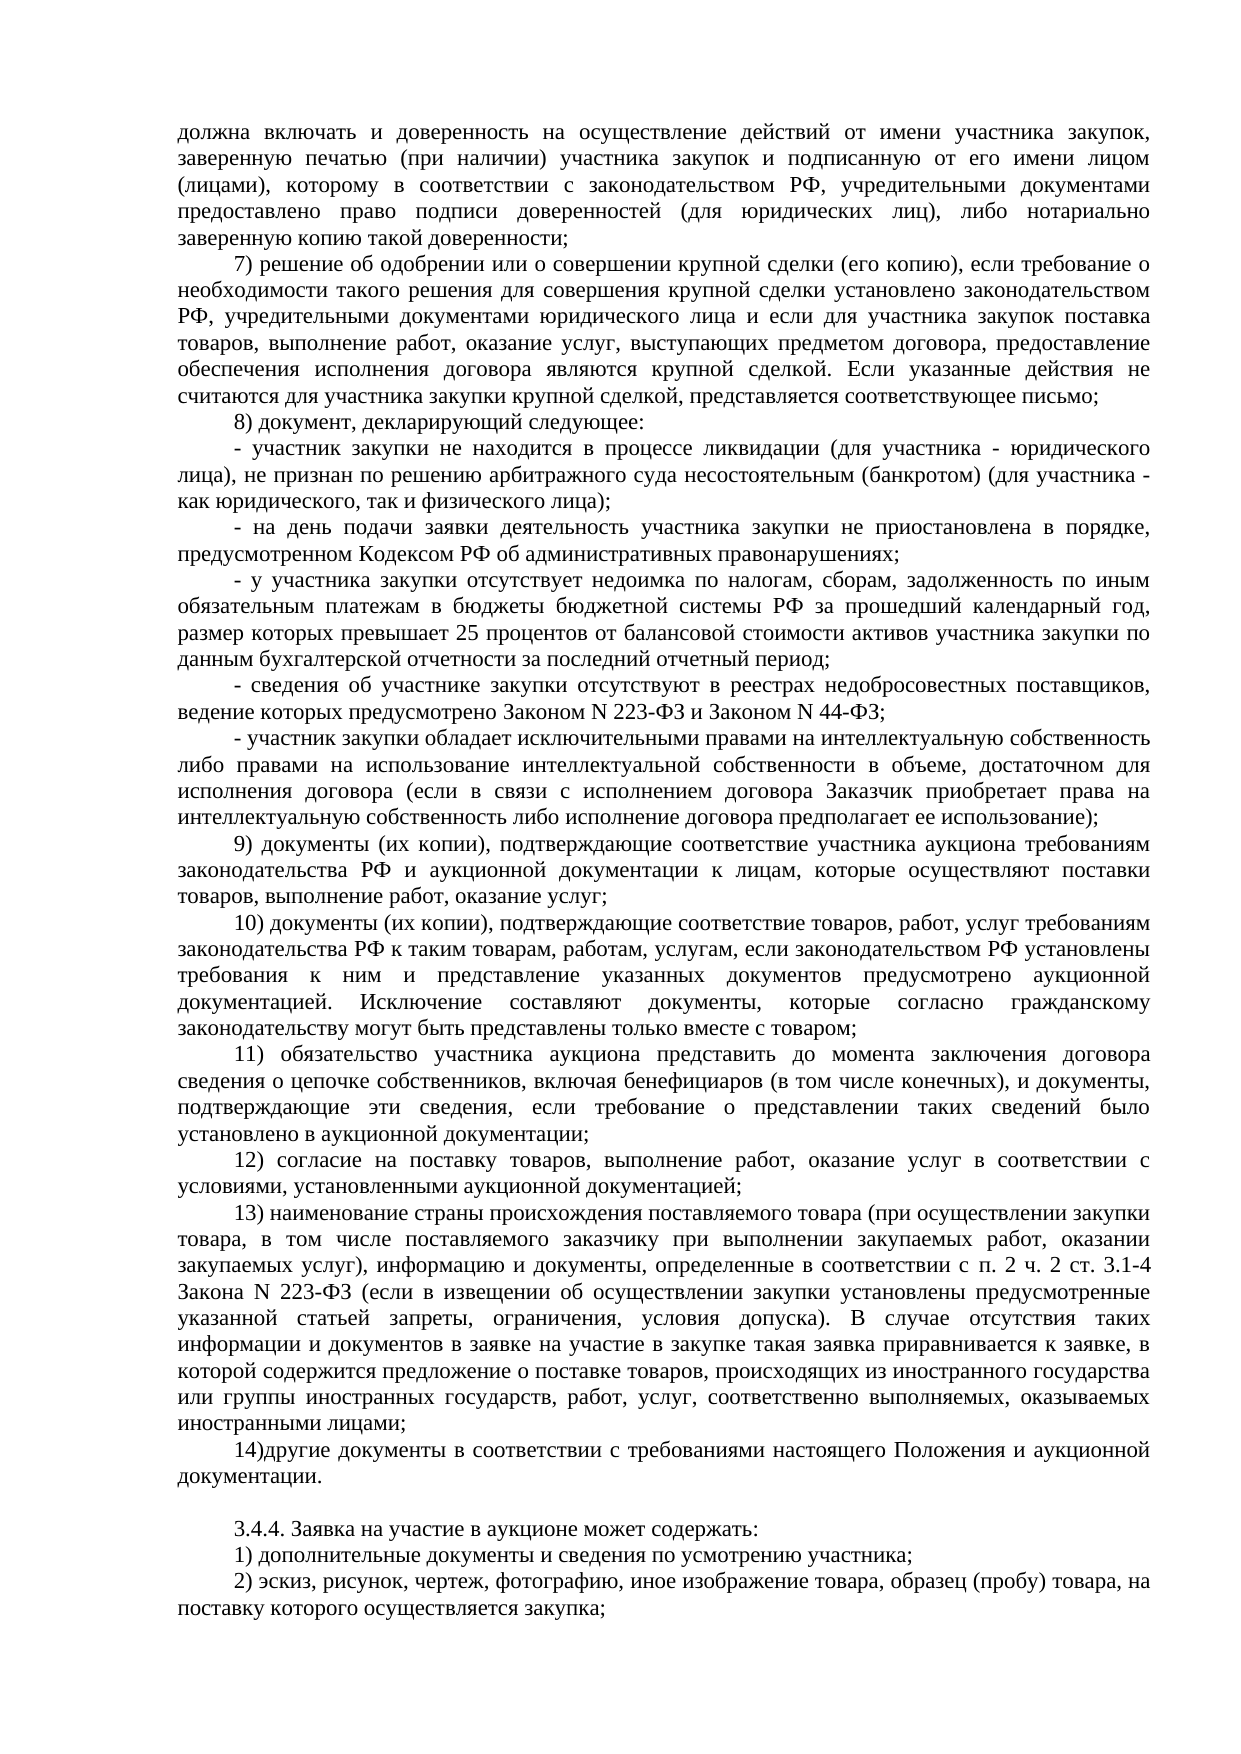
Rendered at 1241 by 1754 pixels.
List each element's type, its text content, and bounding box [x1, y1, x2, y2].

text - сведения об участнике закупки отсутствуют в реестрах недобросовестных поставщиков, ведение которых предусмотрено Законом N 223-ФЗ и Законом N 44-ФЗ; [177, 672, 1152, 724]
text 8) документ, декларирующий следующее: [177, 408, 1152, 434]
text 9) документы (их копии), подтверждающие соответствие участника аукциона требованиям законодательства РФ и аукционной документации к лицам, которые осуществляют поставки товаров, выполнение работ, оказание услуг; [177, 830, 1152, 909]
text 12) согласие на поставку товаров, выполнение работ, оказание услуг в соответствии с условиями, установленными аукционной документацией; [177, 1146, 1152, 1199]
text - участник закупки не находится в процессе ликвидации (для участника - юридического лица), не признан по решению арбитражного суда несостоятельным (банкротом) (для участника - как юридического, так и физического лица); [177, 434, 1152, 513]
text - на день подачи заявки деятельность участника закупки не приостановлена в порядке, предусмотренном Кодексом РФ об административных правонарушениях; [177, 513, 1152, 566]
text 7) решение об одобрении или о совершении крупной сделки (его копию), если требование о необходимости такого решения для совершения крупной сделки установлено законодательством РФ, учредительными документами юридического лица и если для участника закупок поставка товаров, выполнение работ, оказание услуг, выступающих предметом договора, предоставление обеспечения исполнения договора являются крупной сделкой. Если указанные действия не считаются для участника закупки крупной сделкой, представляется соответствующее письмо; [177, 250, 1152, 408]
text - у участника закупки отсутствует недоимка по налогам, сборам, задолженность по иным обязательным платежам в бюджеты бюджетной системы РФ за прошедший календарный год, размер которых превышает 25 процентов от балансовой стоимости активов участника закупки по данным бухгалтерской отчетности за последний отчетный период; [177, 566, 1152, 672]
text 3.4.4. Заявка на участие в аукционе может содержать: [177, 1515, 1152, 1541]
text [177, 118, 1152, 250]
text 11) обязательство участника аукциона представить до момента заключения договора сведения о цепочке собственников, включая бенефициаров (в том числе конечных), и документы, подтверждающие эти сведения, если требование о представлении таких сведений было установлено в аукционной документации; [177, 1041, 1152, 1146]
text 1) дополнительные документы и сведения по усмотрению участника; [177, 1541, 1152, 1568]
text - участник закупки обладает исключительными правами на интеллектуальную собственность либо правами на использование интеллектуальной собственности в объеме, достаточном для исполнения договора (если в связи с исполнением договора Заказчик приобретает права на интеллектуальную собственность либо исполнение договора предполагает ее использование); [177, 724, 1152, 830]
text 13) наименование страны происхождения поставляемого товара (при осуществлении закупки товара, в том числе поставляемого заказчику при выполнении закупаемых работ, оказании закупаемых услуг), информацию и документы, определенные в соответствии с п. 2 ч. 2 ст. 3.1-4 Закона N 223-ФЗ (если в извещении об осуществлении закупки установлены предусмотренные указанной статьей запреты, ограничения, условия допуска). В случае отсутствия таких информации и документов в заявке на участие в закупке такая заявка приравнивается к заявке, в которой содержится предложение о поставке товаров, происходящих из иностранного государства или группы иностранных государств, работ, услуг, соответственно выполняемых, оказываемых иностранными лицами; [177, 1199, 1152, 1436]
text 14)другие документы в соответствии с требованиями настоящего Положения и аукционной документации. [177, 1436, 1152, 1488]
text 2) эскиз, рисунок, чертеж, фотографию, иное изображение товара, образец (пробу) товара, на поставку которого осуществляется закупка; [177, 1568, 1152, 1620]
text 10) документы (их копии), подтверждающие соответствие товаров, работ, услуг требованиям законодательства РФ к таким товарам, работам, услугам, если законодательством РФ установлены требования к ним и представление указанных документов предусмотрено аукционной документацией. Исключение составляют документы, которые согласно гражданскому законодательству могут быть представлены только вместе с товаром; [177, 909, 1152, 1041]
